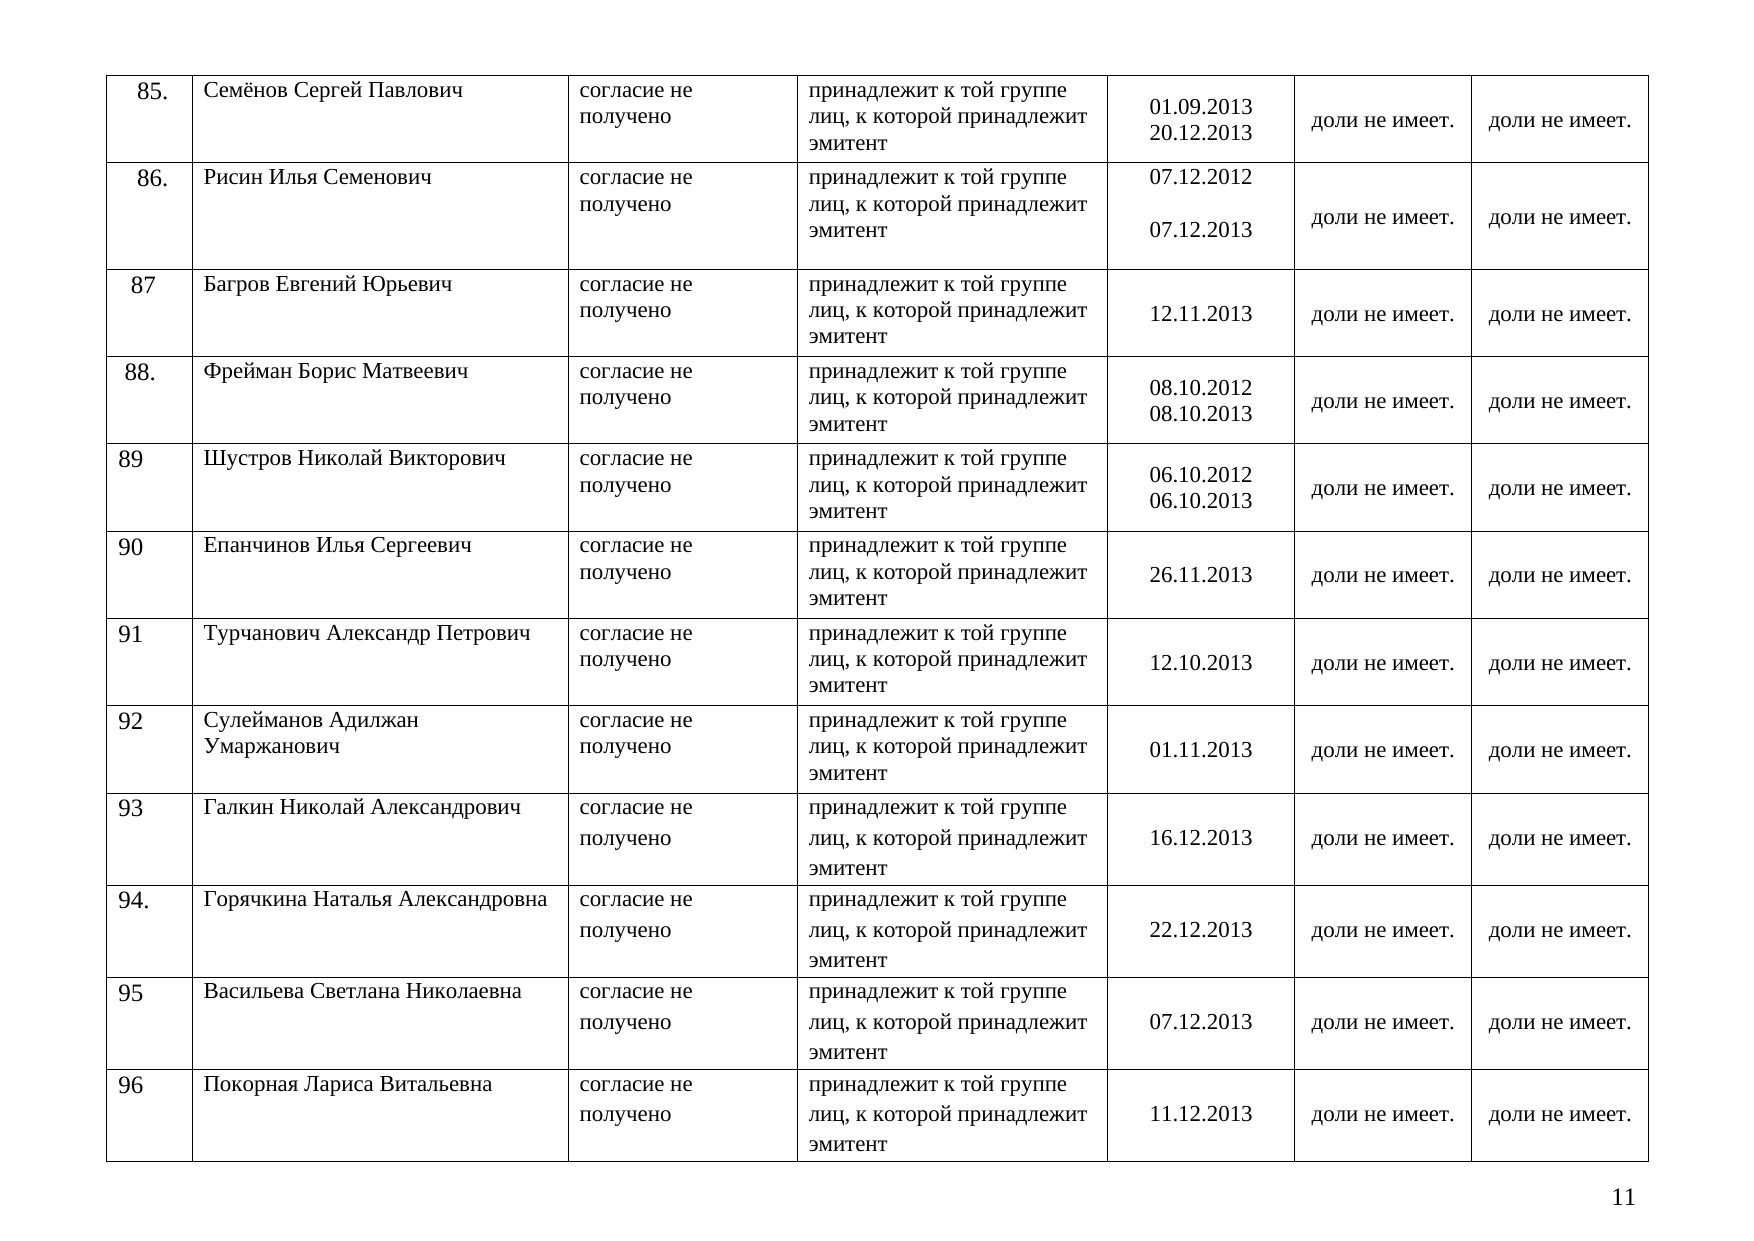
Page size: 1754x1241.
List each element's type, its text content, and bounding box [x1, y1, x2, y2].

table_cell доли не имеет. [1295, 978, 1471, 1069]
table_cell 16.12.2013 [1108, 794, 1294, 884]
table_cell согласие не получено [569, 532, 797, 618]
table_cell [798, 76, 1107, 162]
table_cell доли не имеет. [1472, 978, 1648, 1069]
table_cell 89 [107, 444, 192, 531]
table_cell доли не имеет. [1472, 532, 1648, 618]
table_cell 11.12.2013 [1108, 1070, 1294, 1161]
table_cell Фрейман Борис Матвеевич [193, 357, 568, 443]
table_cell доли не имеет. [1472, 619, 1648, 705]
table_cell Галкин Николай Александрович [193, 794, 568, 884]
table_cell принадлежит к той группе лиц, к которой принадлежит эмитент [798, 706, 1107, 792]
table_cell 96 [107, 1070, 192, 1161]
table_cell согласие не получено [569, 444, 797, 531]
table_cell доли не имеет. [1472, 886, 1648, 977]
table_cell 93 [107, 794, 192, 884]
table_cell 85. [107, 76, 192, 162]
table_cell Багров Евгений Юрьевич [193, 270, 568, 356]
table_cell Шустров Николай Викторович [193, 444, 568, 531]
table_cell доли не имеет. [1472, 444, 1648, 531]
table_cell 90 [107, 532, 192, 618]
table_cell Рисин Илья Семенович [193, 163, 568, 269]
table_cell доли не имеет. [1472, 270, 1648, 356]
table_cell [798, 978, 1107, 1069]
table_cell доли не имеет. [1295, 706, 1471, 792]
table_cell принадлежит к той группе лиц, к которой принадлежит эмитент [798, 794, 1107, 884]
table_cell согласие не получено [569, 357, 797, 443]
table_cell доли не имеет. [1472, 163, 1648, 269]
table_cell 87 [107, 270, 192, 356]
table_cell 94. [107, 886, 192, 977]
table_cell принадлежит к той группе лиц, к которой принадлежит эмитент [798, 444, 1107, 531]
table_cell 12.11.2013 [1108, 270, 1294, 356]
table_cell доли не имеет. [1295, 794, 1471, 884]
table_cell согласие не получено [569, 794, 797, 884]
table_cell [569, 1070, 797, 1161]
table_cell Семёнов Сергей Павлович [193, 76, 568, 162]
table_cell доли не имеет. [1295, 163, 1471, 269]
table_cell доли не имеет. [1472, 1070, 1648, 1161]
table_cell Турчанович Александр Петрович [193, 619, 568, 705]
table_cell 26.11.2013 [1108, 532, 1294, 618]
table_cell 91 [107, 619, 192, 705]
table_cell Горячкина Наталья Александровна [193, 886, 568, 977]
table_cell 08.10.2012 08.10.2013 [1108, 357, 1294, 443]
table_cell 01.09.2013 20.12.2013 [1108, 76, 1294, 162]
table_cell 22.12.2013 [1108, 886, 1294, 977]
table_cell доли не имеет. [1295, 444, 1471, 531]
table_cell доли не имеет. [1295, 619, 1471, 705]
table_cell доли не имеет. [1295, 532, 1471, 618]
table_cell принадлежит к той группе лиц, к которой принадлежит эмитент [798, 357, 1107, 443]
table_cell Епанчинов Илья Сергеевич [193, 532, 568, 618]
table_cell принадлежит к той группе лиц, к которой принадлежит эмитент [798, 886, 1107, 977]
table_cell 06.10.2012 06.10.2013 [1108, 444, 1294, 531]
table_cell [569, 76, 797, 162]
table_cell принадлежит к той группе лиц, к которой принадлежит эмитент [798, 163, 1107, 269]
table_cell 86. [107, 163, 192, 269]
table_cell доли не имеет. [1295, 270, 1471, 356]
table_cell Покорная Лариса Витальевна [193, 1070, 568, 1161]
table_cell согласие не получено [569, 163, 797, 269]
table_cell согласие не получено [569, 619, 797, 705]
table_cell согласие не получено [569, 886, 797, 977]
table_cell согласие не получено [569, 706, 797, 792]
table_cell 12.10.2013 [1108, 619, 1294, 705]
table_cell 01.11.2013 [1108, 706, 1294, 792]
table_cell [798, 1070, 1107, 1161]
table_cell доли не имеет. [1295, 886, 1471, 977]
table_cell принадлежит к той группе лиц, к которой принадлежит эмитент [798, 532, 1107, 618]
table_cell Васильева Светлана Николаевна [193, 978, 568, 1069]
table_cell доли не имеет. [1295, 1070, 1471, 1161]
table_cell доли не имеет. [1472, 794, 1648, 884]
table_cell Сулейманов Адилжан Умаржанович [193, 706, 568, 792]
table_cell доли не имеет. [1295, 76, 1471, 162]
table_cell 88. [107, 357, 192, 443]
table_cell принадлежит к той группе лиц, к которой принадлежит эмитент [798, 619, 1107, 705]
table_cell 95 [107, 978, 192, 1069]
table_cell 07.12.2013 [1108, 978, 1294, 1069]
table_cell согласие не получено [569, 270, 797, 356]
table_cell принадлежит к той группе лиц, к которой принадлежит эмитент [798, 270, 1107, 356]
table_cell доли не имеет. [1472, 76, 1648, 162]
table_cell доли не имеет. [1295, 357, 1471, 443]
table_cell 92 [107, 706, 192, 792]
table_cell 07.12.2012 07.12.2013 [1108, 163, 1294, 269]
table_cell доли не имеет. [1472, 357, 1648, 443]
table_cell согласие не получено [569, 978, 797, 1069]
table_cell доли не имеет. [1472, 706, 1648, 792]
